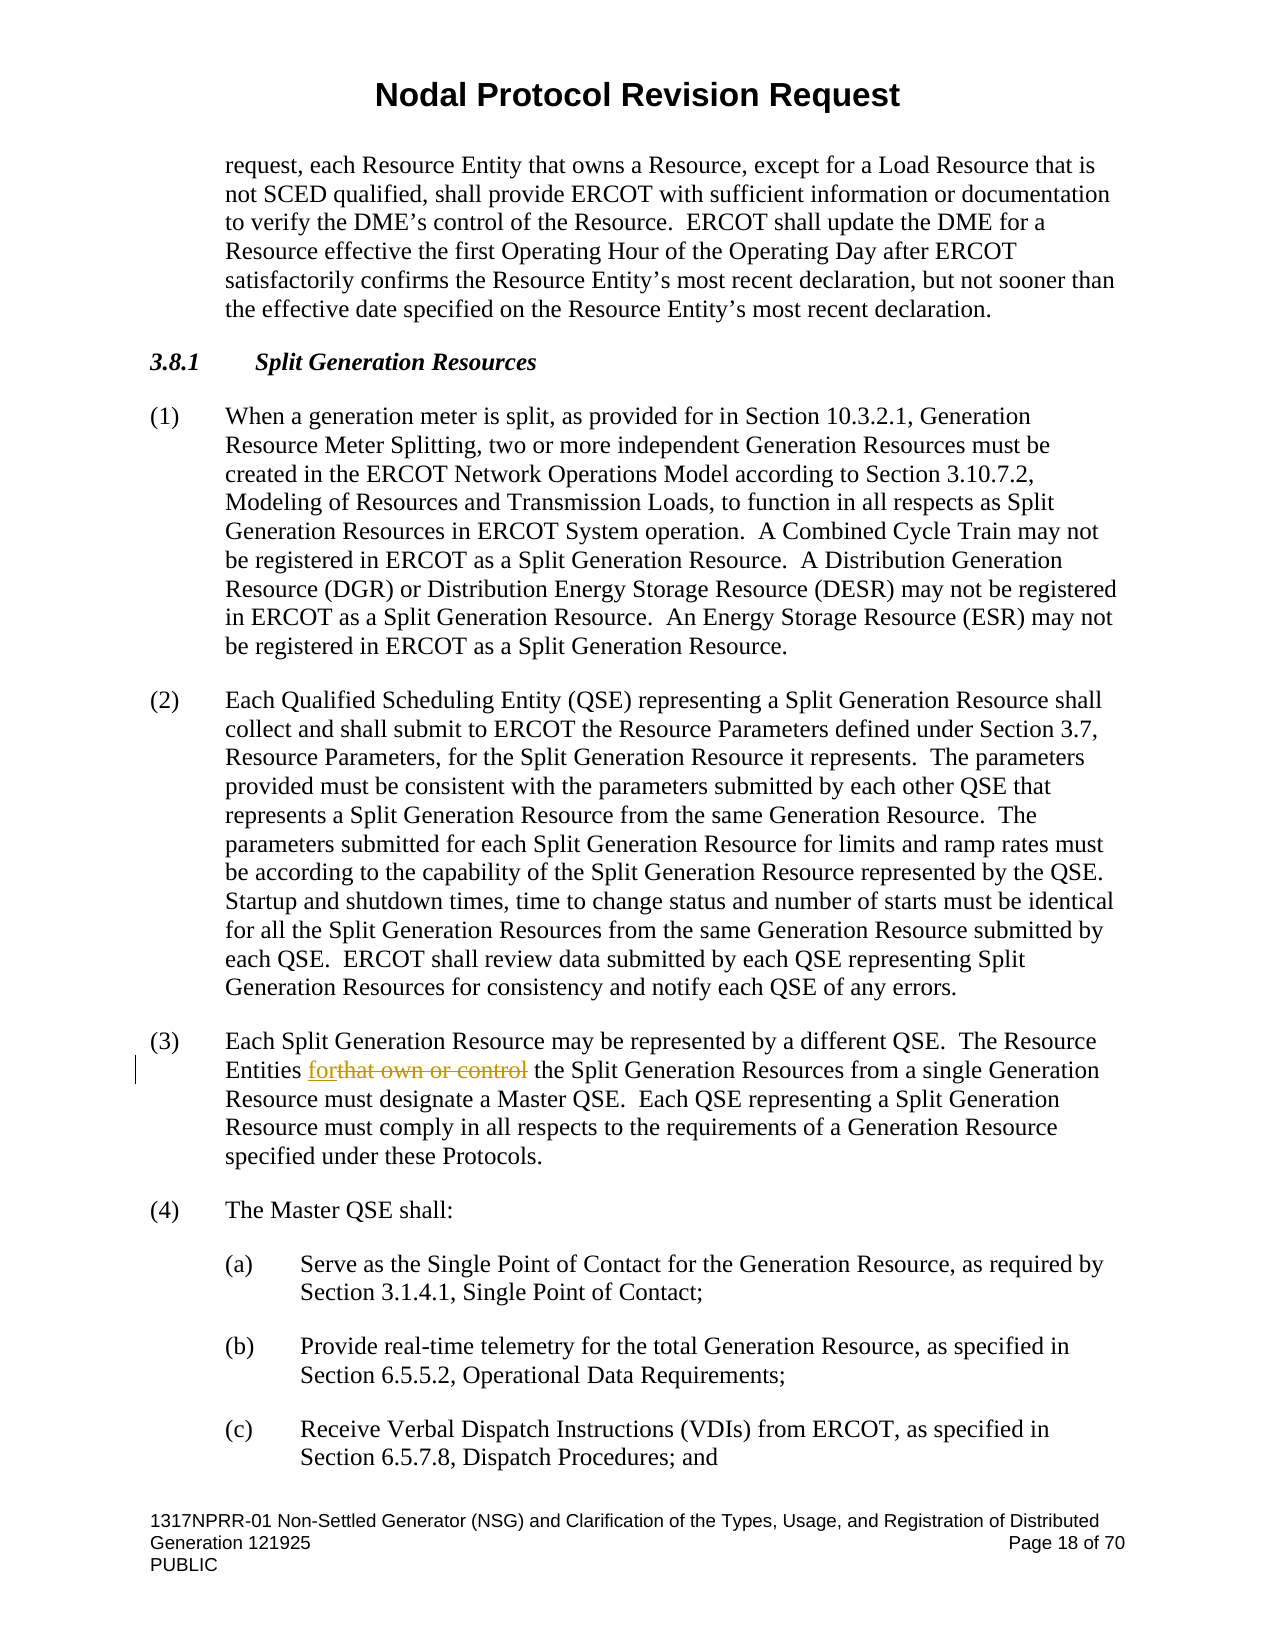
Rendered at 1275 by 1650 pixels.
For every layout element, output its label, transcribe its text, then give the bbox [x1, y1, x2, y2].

text (a) Serve as the Single Point of Contact for the Generation Resource, as required by Section 3.1.4.1, Single Point of Contact; [225, 1249, 1125, 1306]
text (c) Receive Verbal Dispatch Instructions (VDIs) from ERCOT, as specified in Section 6.5.7.8, Dispatch Procedures; and [225, 1414, 1125, 1471]
text 3.8.1 Split Generation Resources [150, 347, 1125, 376]
text (4) The Master QSE shall: [150, 1195, 1125, 1224]
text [150, 150, 1125, 322]
text (b) Provide real-time telemetry for the total Generation Resource, as specified in Section 6.5.5.2, Operational Data Requirements; [225, 1331, 1125, 1389]
text (3) Each Split Generation Resource may be represented by a different QSE. The Resource Entities the Split Generation Resources from a single Generation Resource must designate a Master QSE. Each QSE representing a Split Generation Resource must comply in all respects to the requirements of a Generation Resource specified under these Protocols. [150, 1026, 1125, 1170]
text (2) Each Qualified Scheduling Entity (QSE) representing a Split Generation Resource shall collect and shall submit to ERCOT the Resource Parameters defined under Section 3.7, Resource Parameters, for the Split Generation Resource it represents. The parameters provided must be consistent with the parameters submitted by each other QSE that represents a Split Generation Resource from the same Generation Resource. The parameters submitted for each Split Generation Resource for limits and ramp rates must be according to the capability of the Split Generation Resource represented by the QSE. Startup and shutdown times, time to change status and number of starts must be identical for all the Split Generation Resources from the same Generation Resource submitted by each QSE. ERCOT shall review data submitted by each QSE representing Split Generation Resources for consistency and notify each QSE of any errors. [150, 685, 1125, 1001]
text (1) When a generation meter is split, as provided for in Section 10.3.2.1, Generation Resource Meter Splitting, two or more independent Generation Resources must be created in the ERCOT Network Operations Model according to Section 3.10.7.2, Modeling of Resources and Transmission Loads, to function in all respects as Split Generation Resources in ERCOT System operation. A Combined Cycle Train may not be registered in ERCOT as a Split Generation Resource. A Distribution Generation Resource (DGR) or Distribution Energy Storage Resource (DESR) may not be registered in ERCOT as a Split Generation Resource. An Energy Storage Resource (ESR) may not be registered in ERCOT as a Split Generation Resource. [150, 401, 1125, 660]
